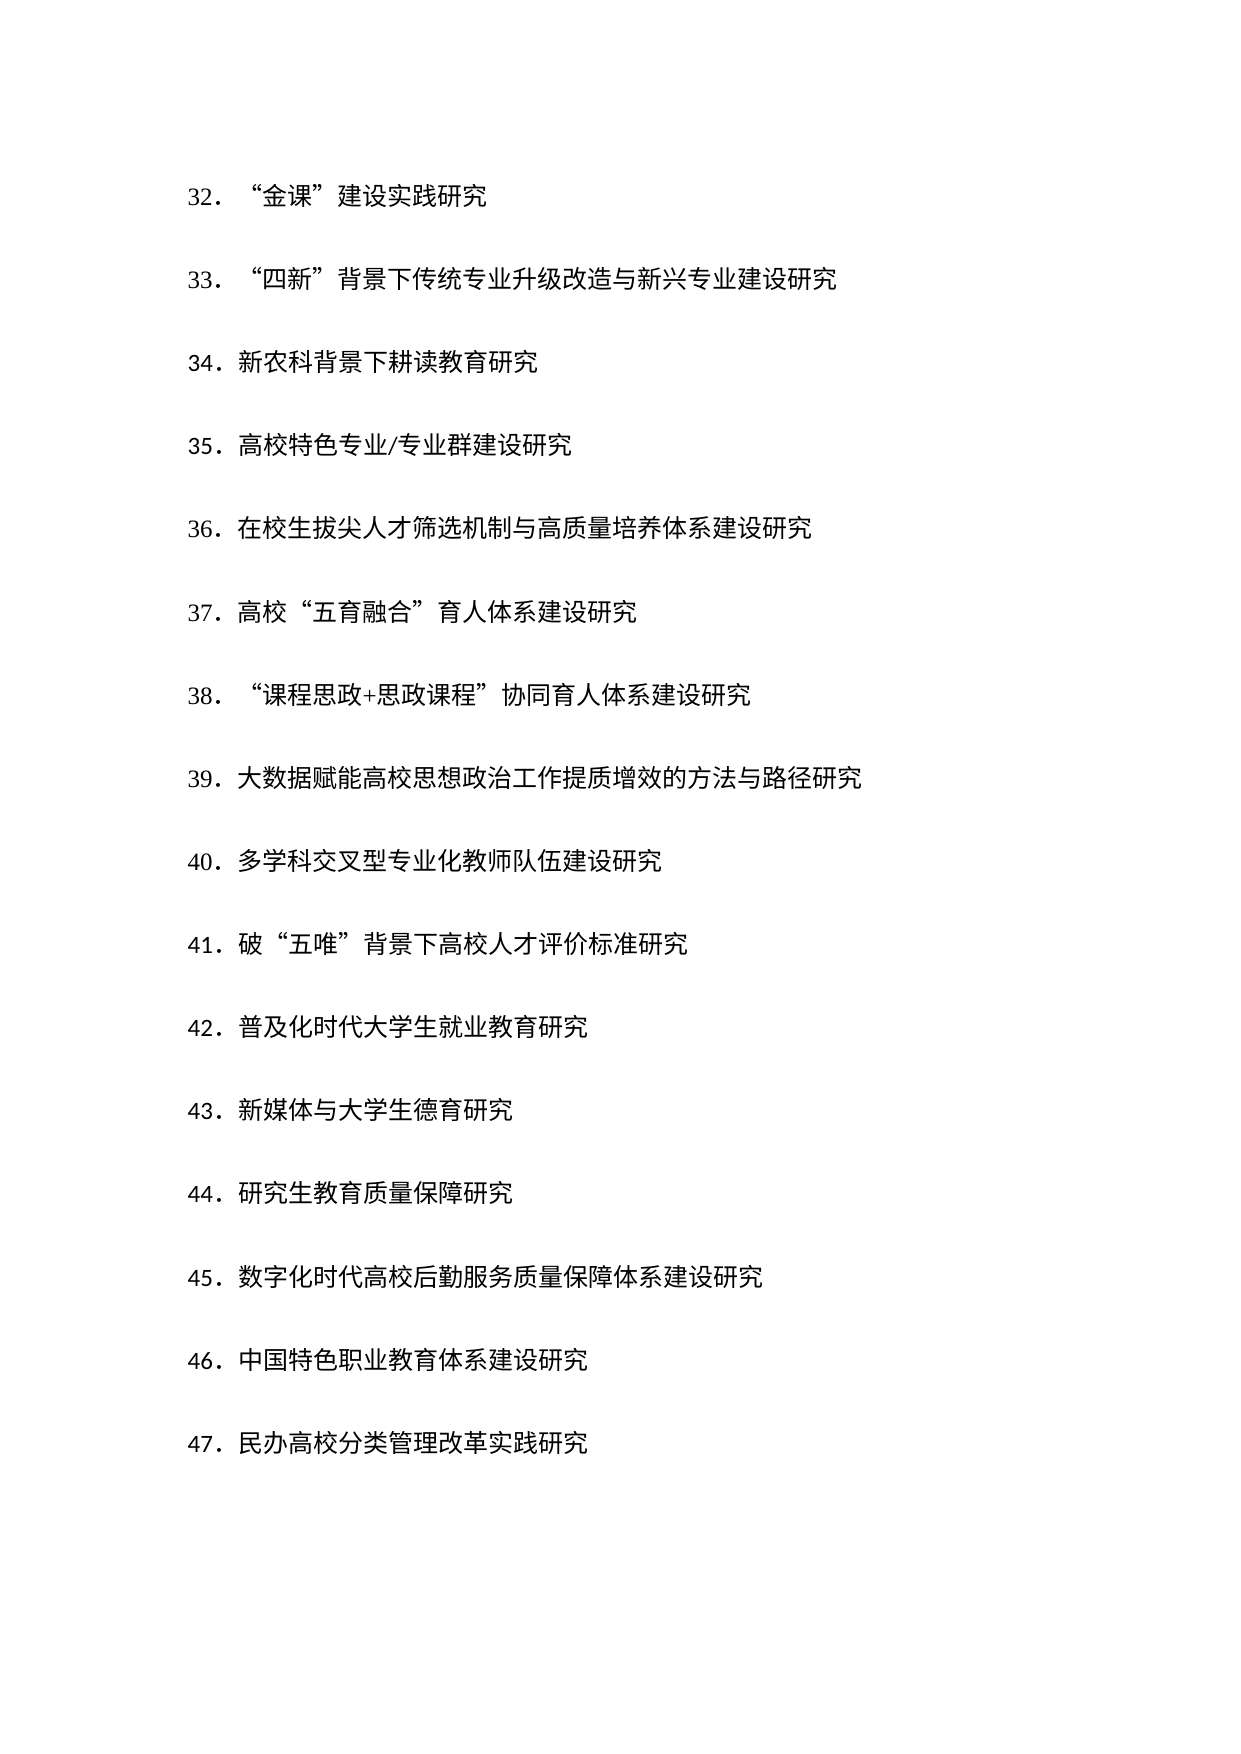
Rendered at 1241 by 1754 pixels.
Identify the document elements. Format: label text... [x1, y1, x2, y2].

text 44．研究生教育质量保障研究 [187, 1159, 1053, 1224]
text 42．普及化时代大学生就业教育研究 [187, 993, 1053, 1058]
text 33．“四新”背景下传统专业升级改造与新兴专业建设研究 [187, 245, 1053, 310]
text 39．大数据赋能高校思想政治工作提质增效的方法与路径研究 [187, 744, 1053, 809]
text 46．中国特色职业教育体系建设研究 [187, 1326, 1053, 1391]
text 38．“课程思政+思政课程”协同育人体系建设研究 [187, 661, 1053, 726]
text 35．高校特色专业/专业群建设研究 [187, 411, 1053, 476]
text 32．“金课”建设实践研究 [187, 162, 1053, 227]
text 36．在校生拔尖人才筛选机制与高质量培养体系建设研究 [187, 494, 1053, 559]
text 43．新媒体与大学生德育研究 [187, 1076, 1053, 1141]
text 47．民办高校分类管理改革实践研究 [187, 1409, 1053, 1474]
text 45．数字化时代高校后勤服务质量保障体系建设研究 [187, 1243, 1053, 1308]
text 34．新农科背景下耕读教育研究 [187, 328, 1053, 393]
text 41．破“五唯”背景下高校人才评价标准研究 [187, 910, 1053, 975]
text 37．高校“五育融合”育人体系建设研究 [187, 578, 1053, 643]
text 40．多学科交叉型专业化教师队伍建设研究 [187, 827, 1053, 892]
